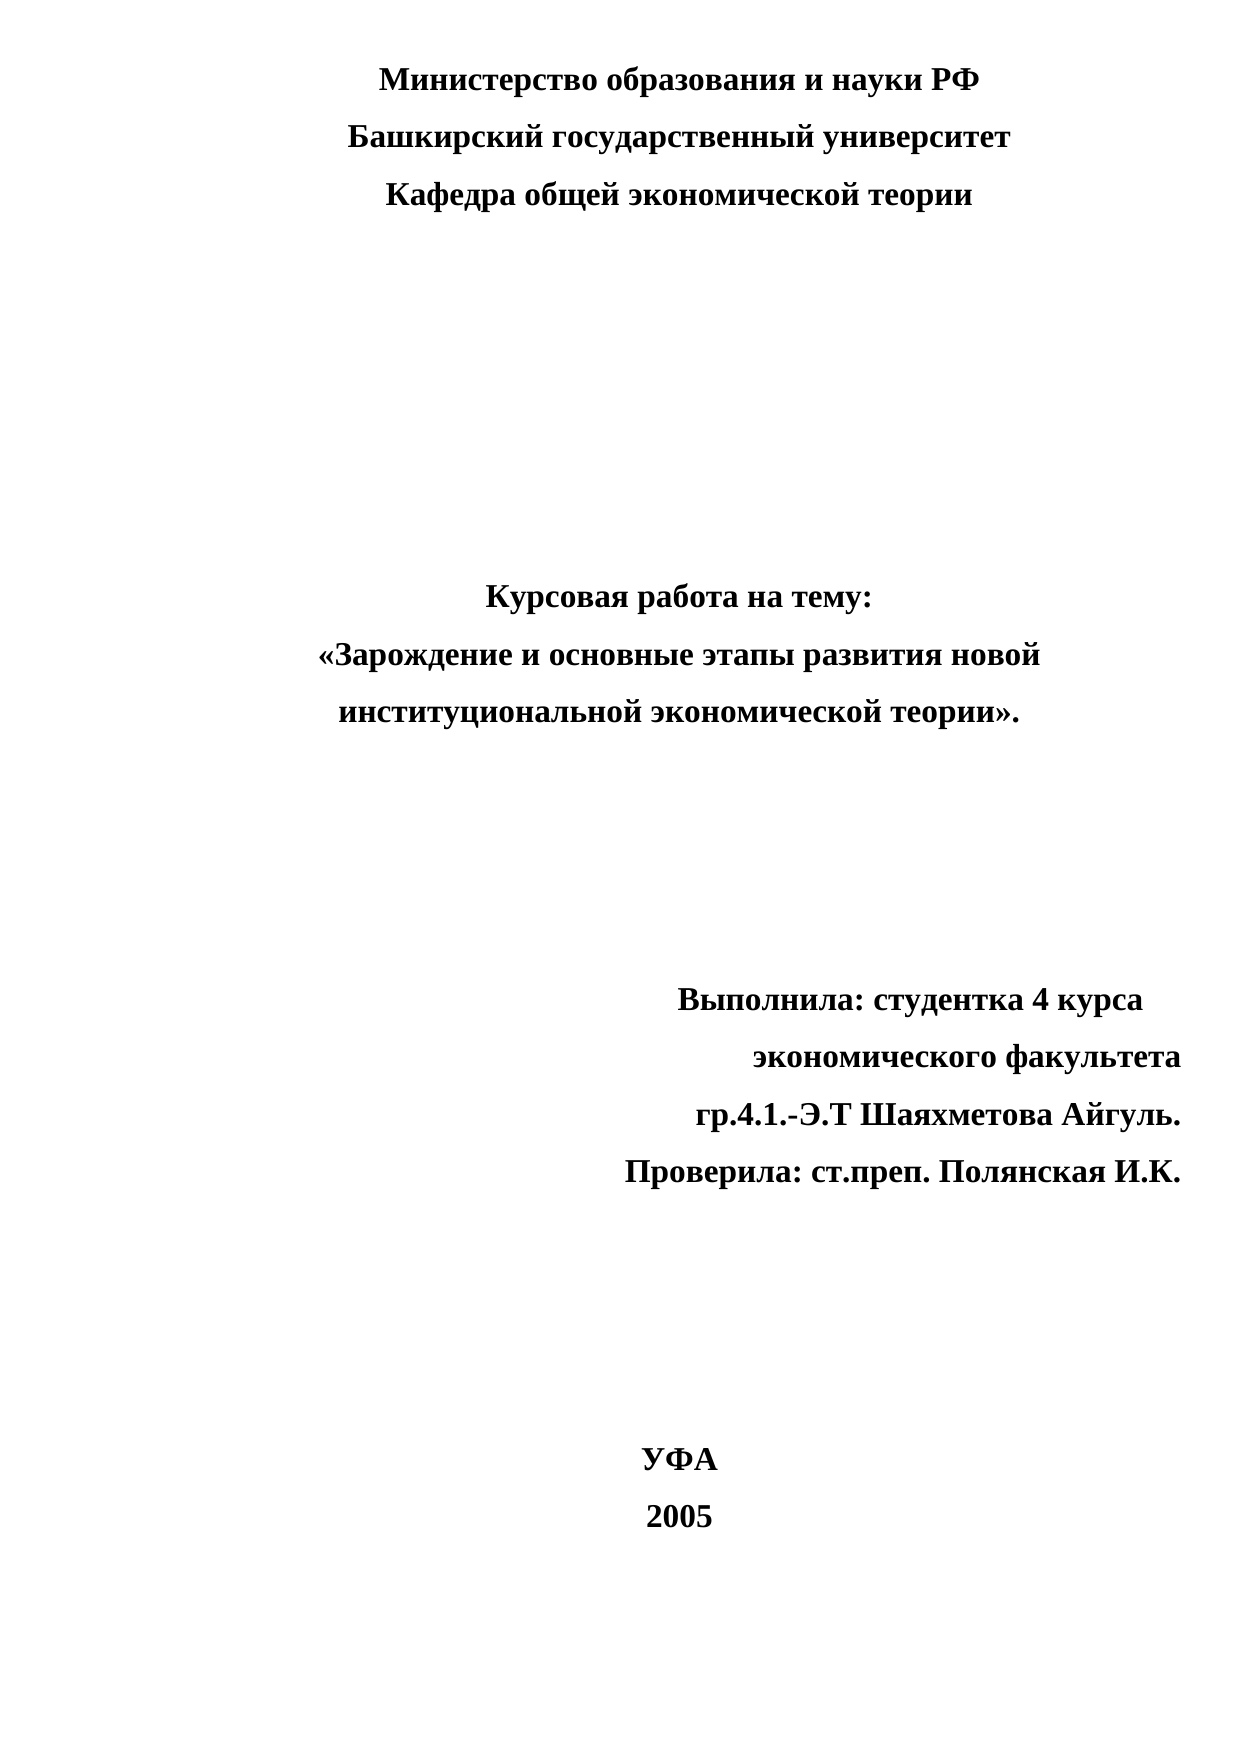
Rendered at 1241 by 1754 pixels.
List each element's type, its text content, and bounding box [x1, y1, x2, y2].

text «Зарождение и основные этапы развития новой [177, 634, 1181, 672]
text гр.4.1.-Э.Т Шаяхметова Айгуль. [177, 1094, 1181, 1132]
text Проверила: ст.преп. Полянская И.К. [177, 1152, 1181, 1190]
text Курсовая работа на тему: [177, 577, 1181, 615]
text Выполнила: студентка 4 курса [177, 979, 1181, 1017]
text экономического факультета [177, 1037, 1181, 1075]
text институциональной экономической теории». [177, 692, 1181, 730]
text Башкирский государственный университет [177, 117, 1181, 155]
text Кафедра общей экономической теории [177, 174, 1181, 212]
text 2005 [177, 1497, 1181, 1535]
text УФА [177, 1439, 1181, 1477]
text Министерство образования и науки РФ [177, 59, 1181, 97]
